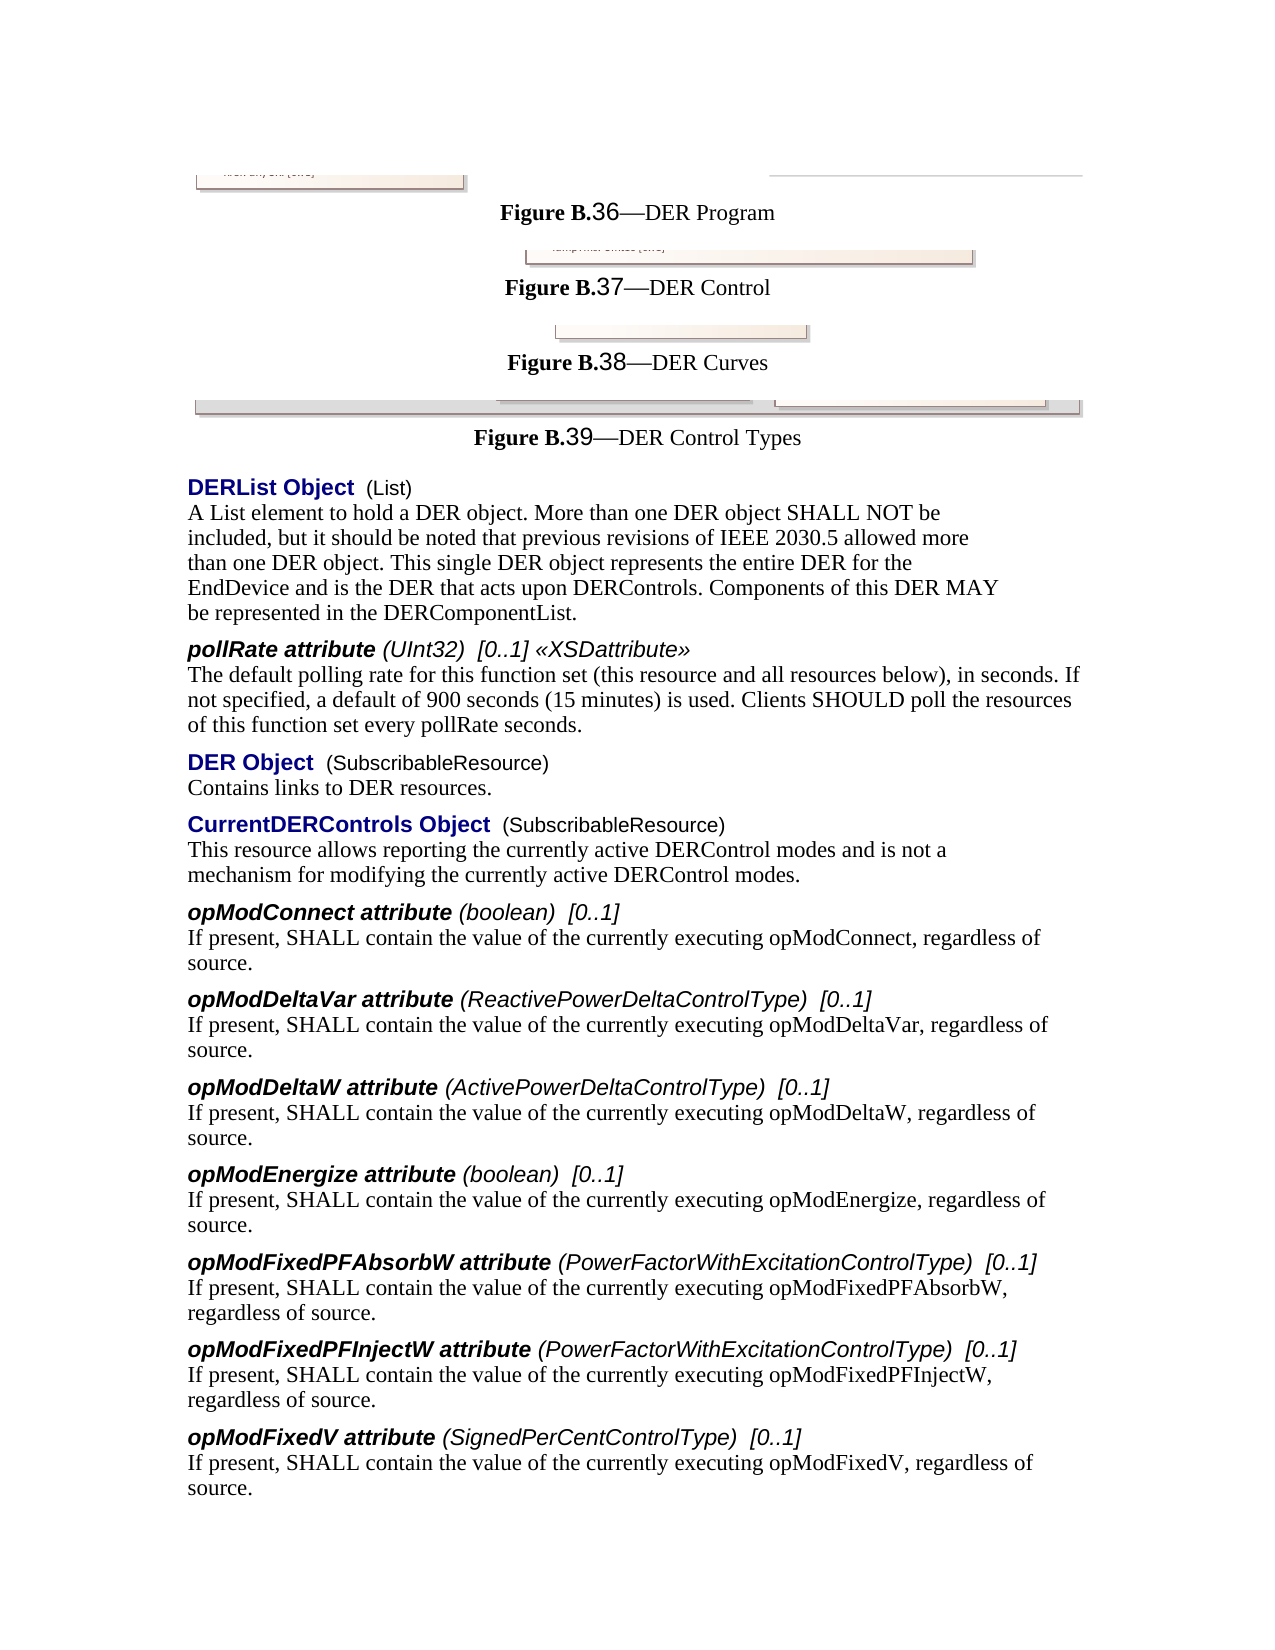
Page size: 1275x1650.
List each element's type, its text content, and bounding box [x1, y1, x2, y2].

text opModDeltaW attribute (ActivePowerDeltaControlType) [0..1] [187, 1075, 1087, 1100]
text A List element to hold a DER object. More than one DER object SHALL NOT be included, but it should be noted that previous revisions of IEEE 2030.5 allowed more than one DER object. This single DER object represents the entire DER for the EndDevice and is the DER that acts upon DERControls. Components of this DER MAY be represented in the DERComponentList. [187, 500, 1012, 625]
text Figure B.37—DER Control [187, 275, 1087, 300]
text opModEnergize attribute (boolean) [0..1] [187, 1162, 1087, 1187]
text This resource allows reporting the currently active DERControl modes and is not a mechanism for modifying the currently active DERControl modes. [187, 837, 1012, 887]
text If present, SHALL contain the value of the currently executing opModEnergize, regardless of source. [187, 1187, 1087, 1237]
text If present, SHALL contain the value of the currently executing opModDeltaVar, regardless of source. [187, 1012, 1087, 1062]
text opModFixedV attribute (SignedPerCentControlType) [0..1] [187, 1425, 1087, 1450]
text If present, SHALL contain the value of the currently executing opModConnect, regardless of source. [187, 925, 1087, 975]
text pollRate attribute (UInt32) [0..1] «XSDattribute» [187, 637, 1087, 662]
text opModFixedPFInjectW attribute (PowerFactorWithExcitationControlType) [0..1] [187, 1337, 1087, 1362]
text If present, SHALL contain the value of the currently executing opModFixedPFAbsorbW, regardless of source. [187, 1275, 1087, 1325]
text If present, SHALL contain the value of the currently executing opModFixedPFInjectW, regardless of source. [187, 1362, 1087, 1412]
text DER Object (SubscribableResource) [187, 750, 1087, 775]
text opModConnect attribute (boolean) [0..1] [187, 900, 1087, 925]
text opModDeltaVar attribute (ReactivePowerDeltaControlType) [0..1] [187, 987, 1087, 1012]
text Figure B.38—DER Curves [187, 350, 1087, 375]
text If present, SHALL contain the value of the currently executing opModFixedV, regardless of source. [187, 1450, 1087, 1500]
text Figure B.36—DER Program [187, 200, 1087, 225]
text Figure B.39—DER Control Types [187, 425, 1087, 450]
text The default polling rate for this function set (this resource and all resources below), in seconds. If not specified, a default of 900 seconds (15 minutes) is used. Clients SHOULD poll the resources of this function set every pollRate seconds. [187, 662, 1087, 737]
text opModFixedPFAbsorbW attribute (PowerFactorWithExcitationControlType) [0..1] [187, 1250, 1087, 1275]
text CurrentDERControls Object (SubscribableResource) [187, 812, 1087, 837]
text Contains links to DER resources. [187, 775, 1012, 800]
text If present, SHALL contain the value of the currently executing opModDeltaW, regardless of source. [187, 1100, 1087, 1150]
text DERList Object (List) [187, 475, 1087, 500]
